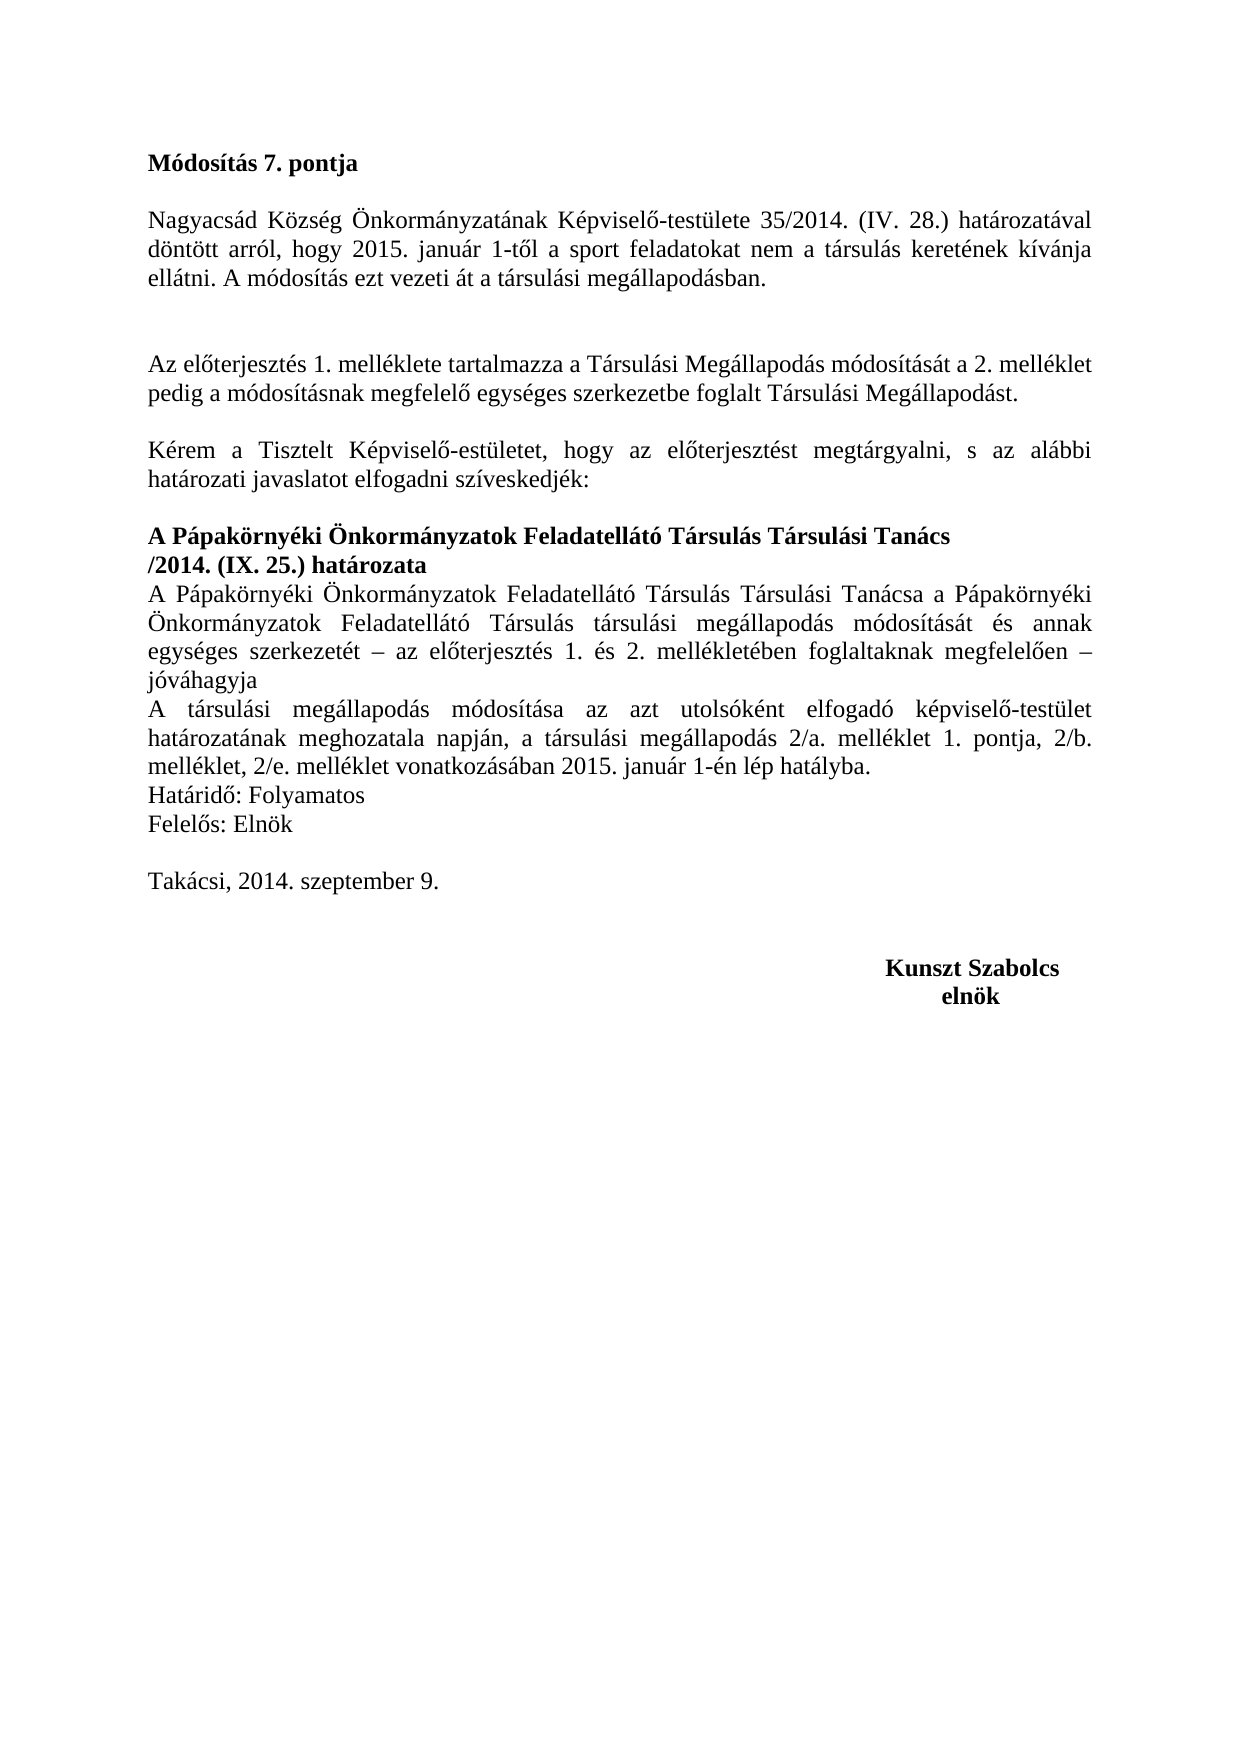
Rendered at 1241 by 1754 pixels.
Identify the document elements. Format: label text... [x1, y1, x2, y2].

text Módosítás 7. pontja [148, 148, 1093, 176]
text Takácsi, 2014. szeptember 9. [148, 866, 1093, 895]
text /2014. (IX. 25.) határozata [148, 550, 1093, 579]
text A Pápakörnyéki Önkormányzatok Feladatellátó Társulás Társulási Tanács [148, 521, 1093, 550]
text A társulási megállapodás módosítása az azt utolsóként elfogadó képviselő-testület határozatának meghozatala napján, a társulási megállapodás 2/a. melléklet 1. pontja, 2/b. melléklet, 2/e. melléklet vonatkozásában 2015. január 1-én lép hatályba. [148, 694, 1093, 780]
text Kunszt Szabolcs [148, 953, 1093, 981]
text Kérem a Tisztelt Képviselő-estületet, hogy az előterjesztést megtárgyalni, s az alábbi határozati javaslatot elfogadni szíveskedjék: [148, 435, 1093, 493]
text Nagyacsád Község Önkormányzatának Képviselő-testülete 35/2014. (IV. 28.) határozatával döntött arról, hogy 2015. január 1-től a sport feladatokat nem a társulás keretének kívánja ellátni. A módosítás ezt vezeti át a társulási megállapodásban. [148, 205, 1093, 291]
text Határidő: Folyamatos [148, 780, 1093, 809]
text Az előterjesztés 1. melléklete tartalmazza a Társulási Megállapodás módosítását a 2. melléklet pedig a módosításnak megfelelő egységes szerkezetbe foglalt Társulási Megállapodást. [148, 349, 1093, 406]
text Felelős: Elnök [148, 809, 1093, 838]
text elnök [148, 981, 1093, 1010]
text A Pápakörnyéki Önkormányzatok Feladatellátó Társulás Társulási Tanácsa a Pápakörnyéki Önkormányzatok Feladatellátó Társulás társulási megállapodás módosítását és annak egységes szerkezetét – az előterjesztés 1. és 2. mellékletében foglaltaknak megfelelően – jóváhagyja [148, 579, 1093, 694]
